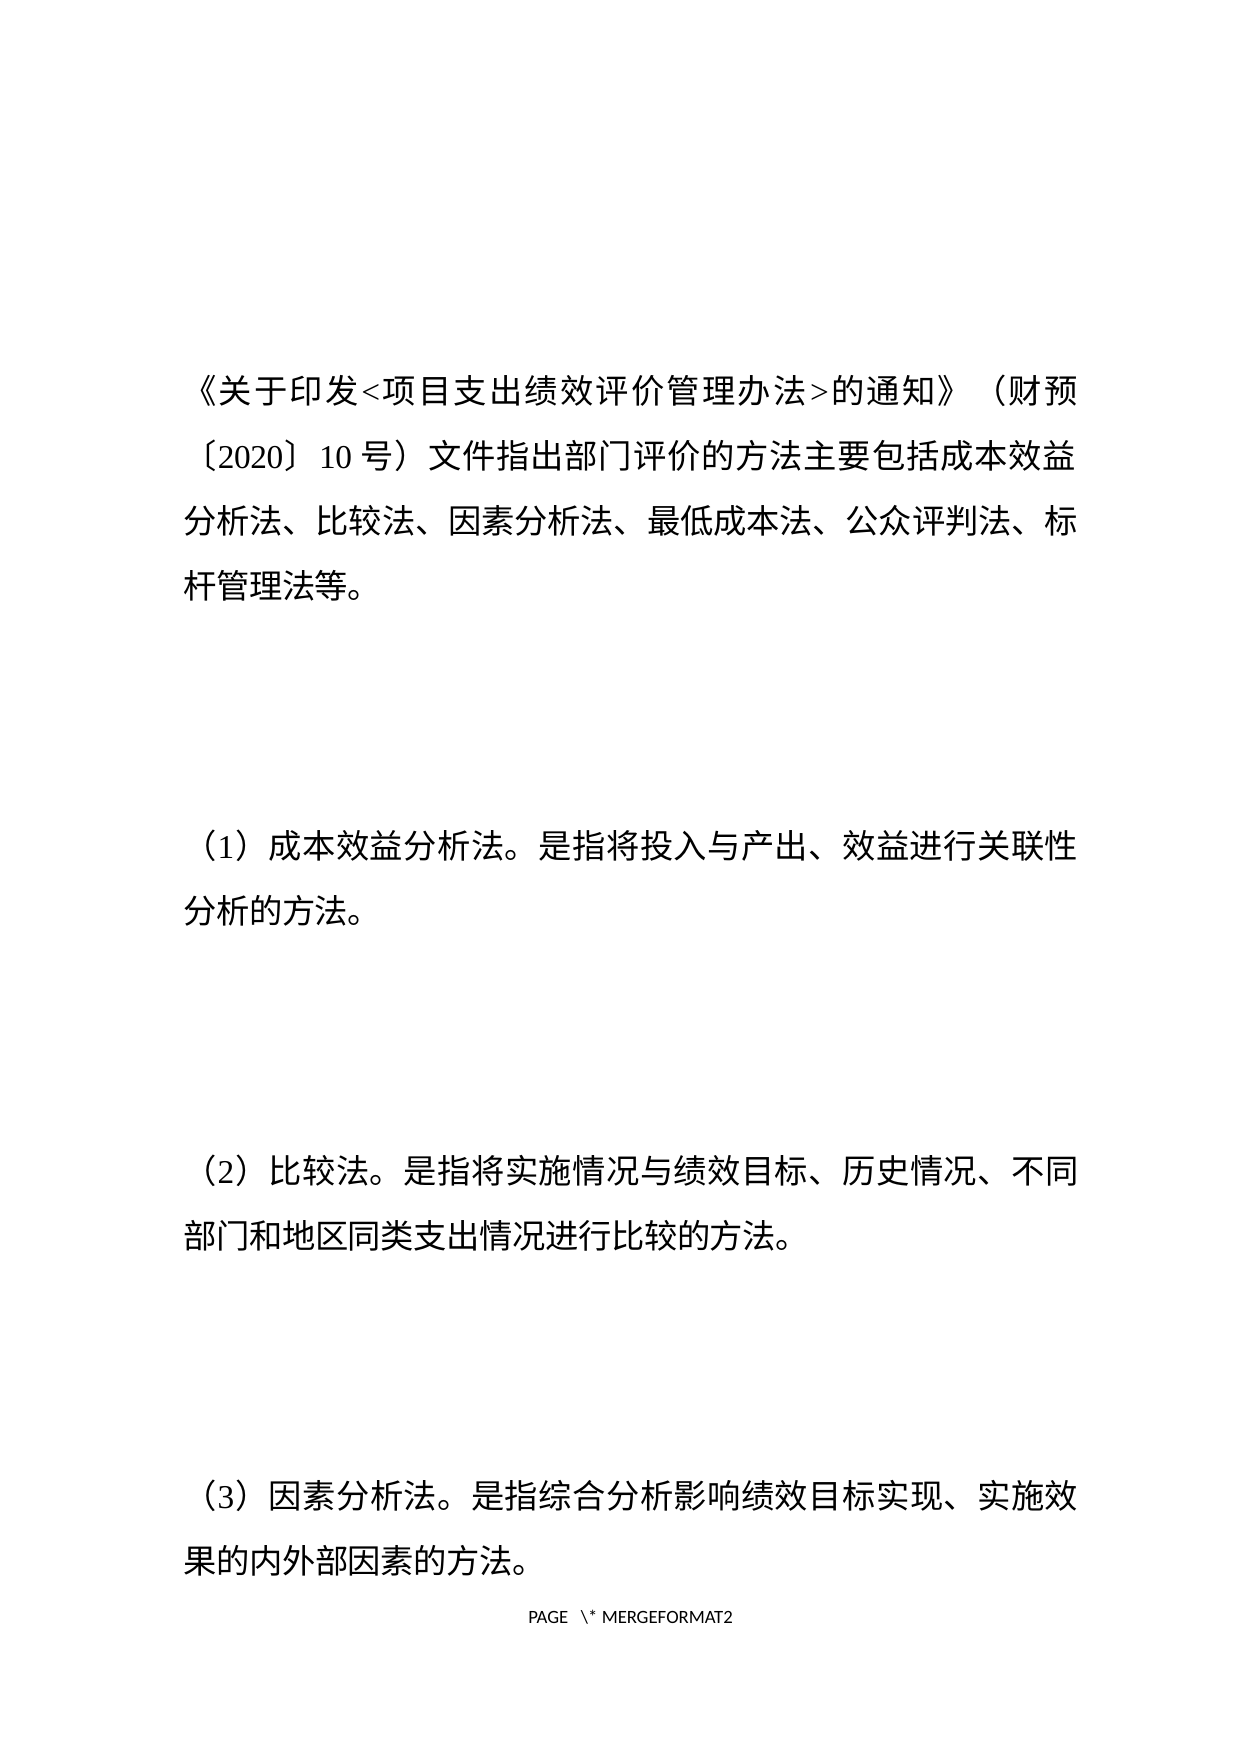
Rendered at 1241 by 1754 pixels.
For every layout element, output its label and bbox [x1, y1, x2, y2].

text [183, 162, 1078, 1592]
